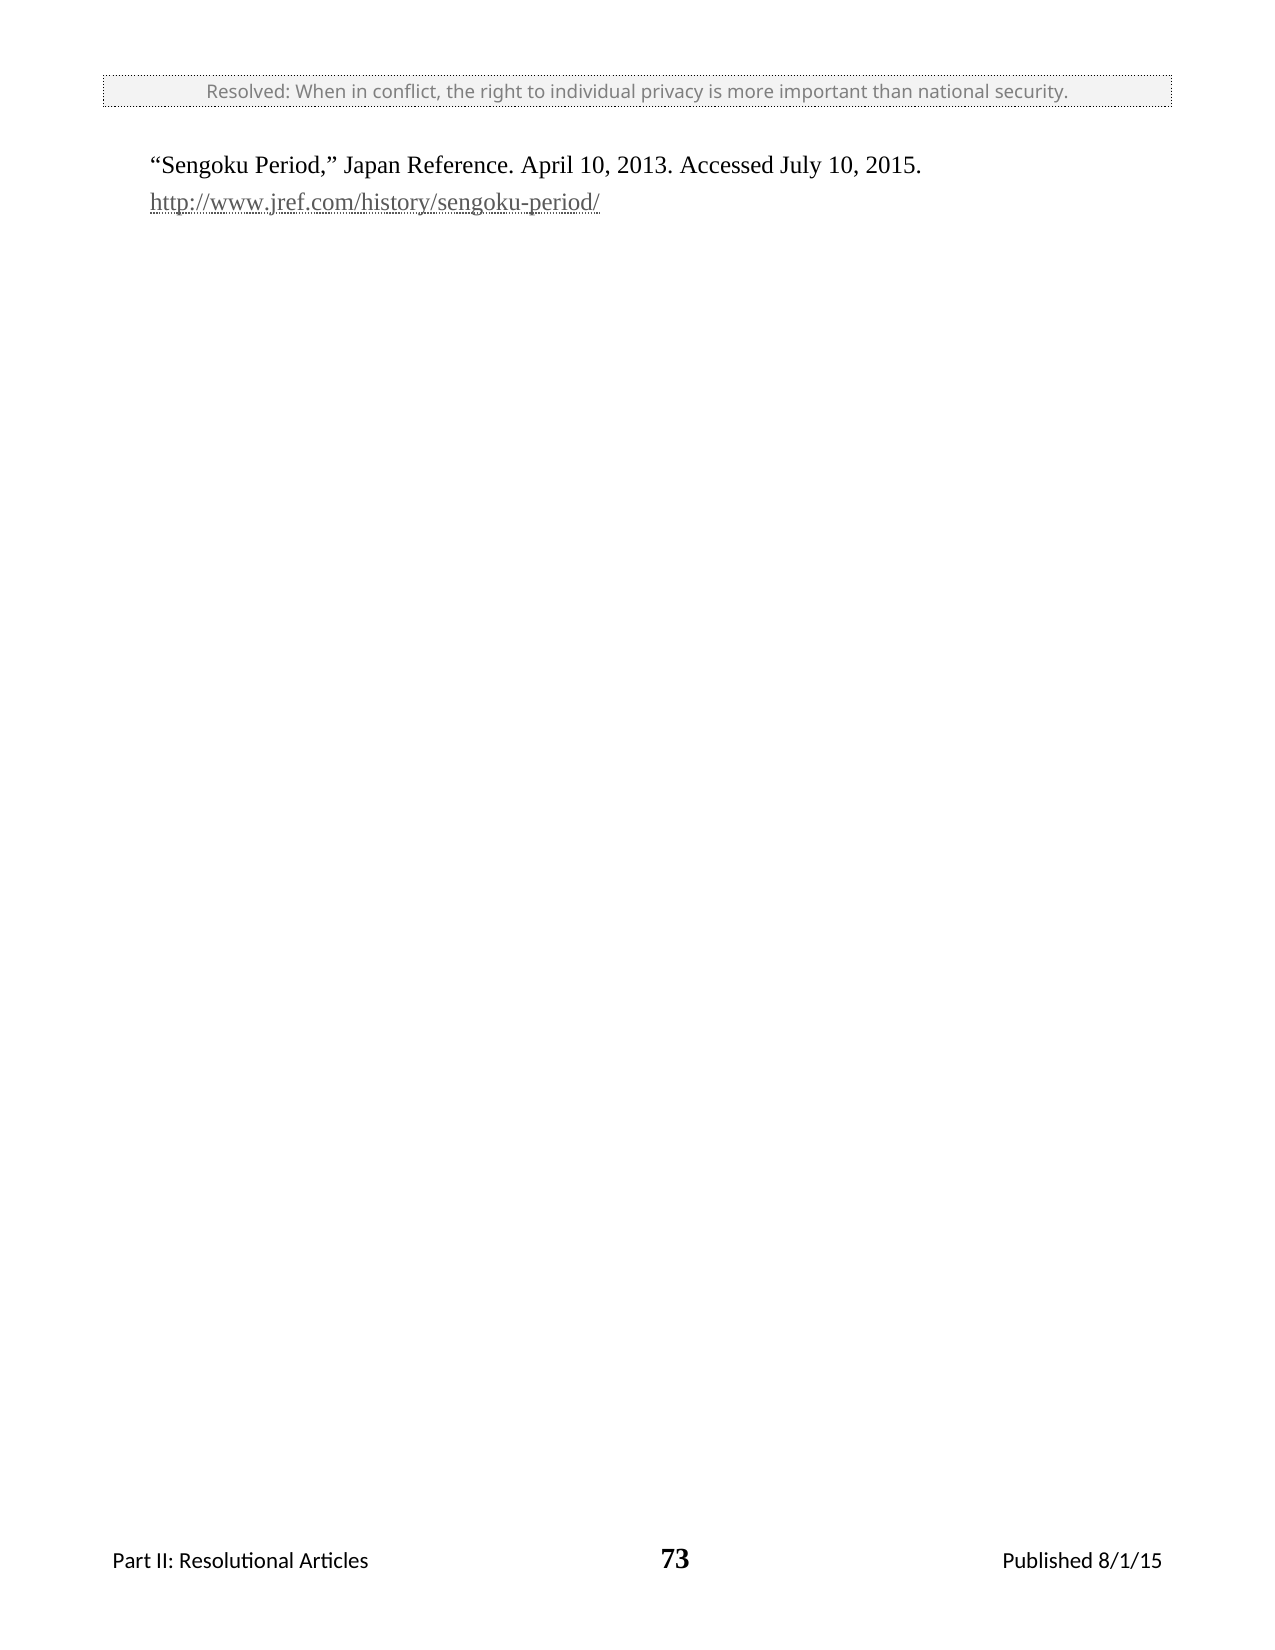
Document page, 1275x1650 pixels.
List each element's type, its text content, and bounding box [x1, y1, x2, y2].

text “Sengoku Period,” Japan Reference. April 10, 2013. Accessed July 10, 2015. http://www.jref.com/history/sengoku-period/ [150, 150, 1125, 216]
